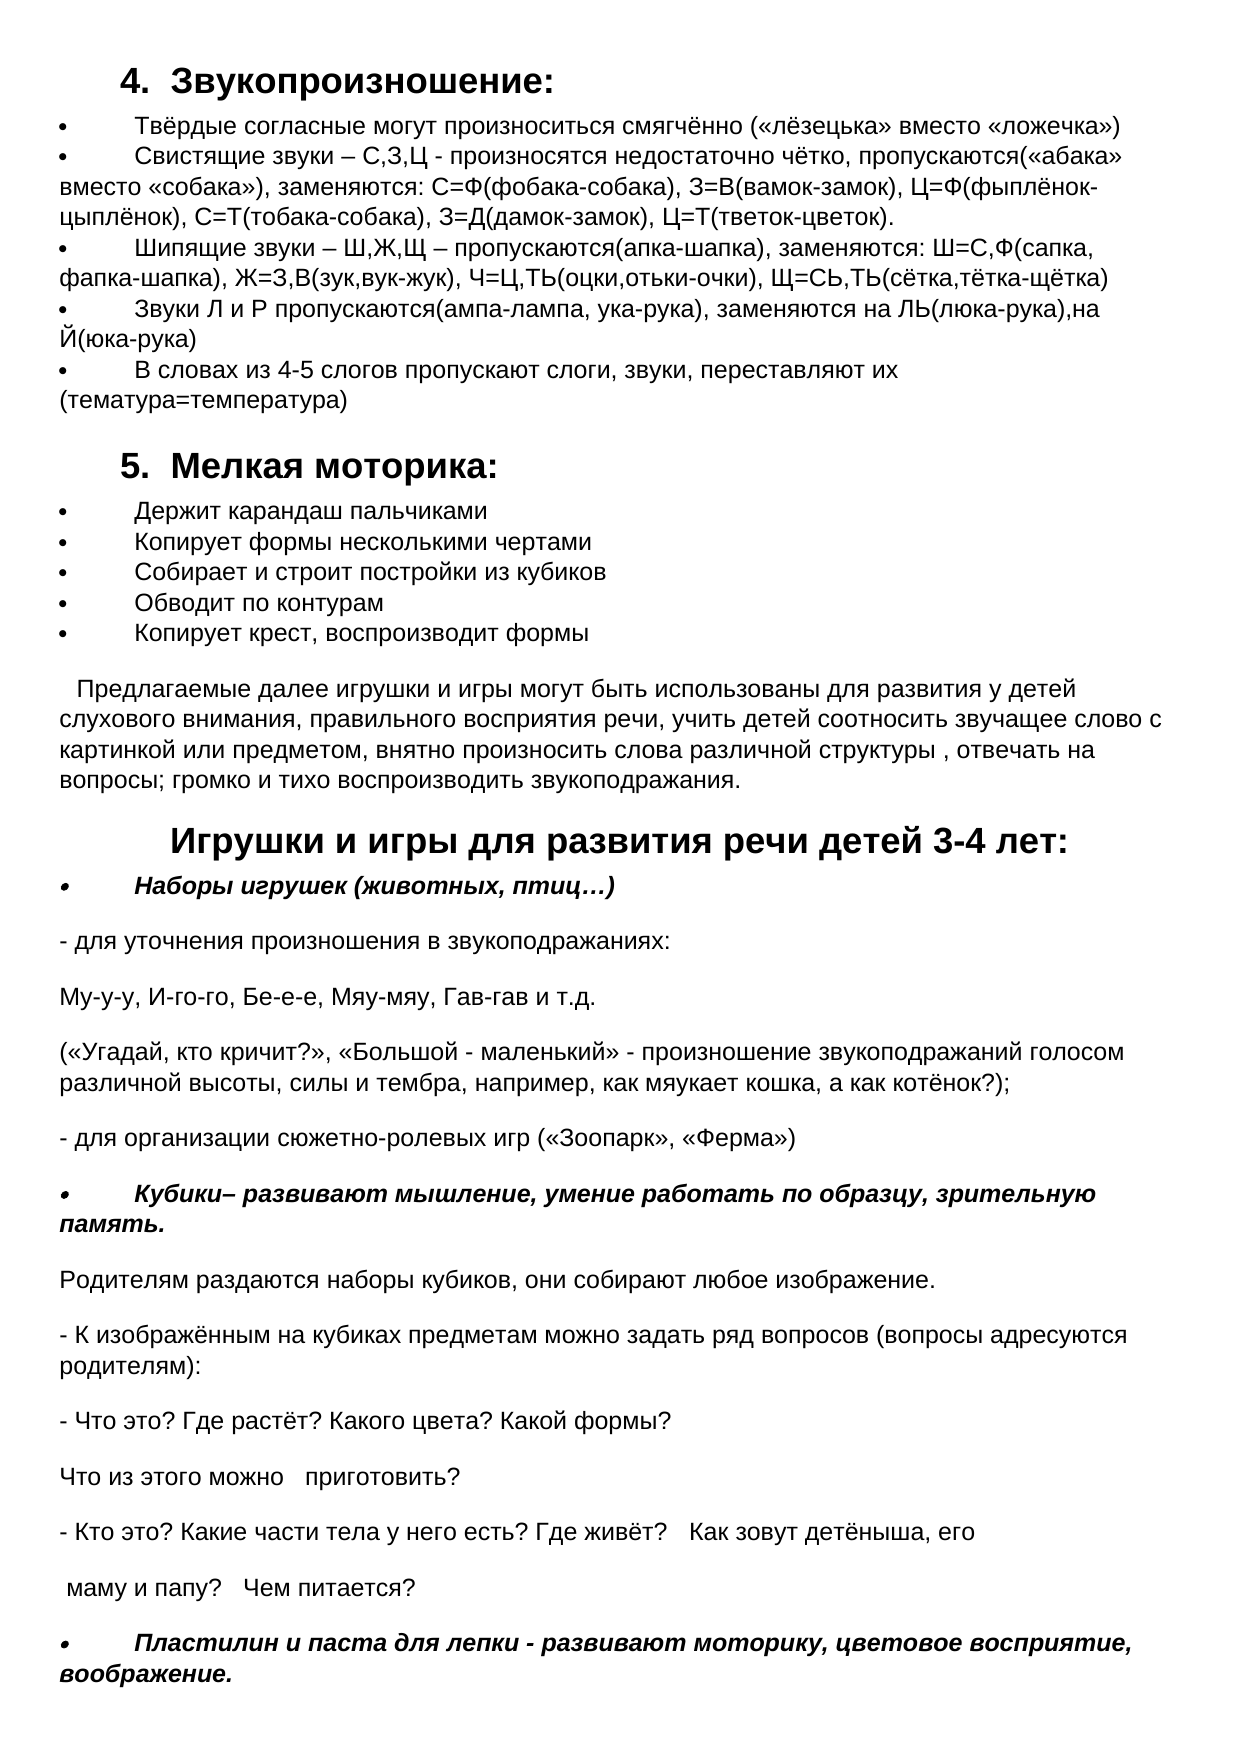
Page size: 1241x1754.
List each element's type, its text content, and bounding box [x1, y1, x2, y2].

text маму и папу? Чем питается? [59, 1571, 1181, 1602]
text - К изображённым на кубиках предметам можно задать ряд вопросов (вопросы адресуются родителям): [59, 1318, 1181, 1379]
text Предлагаемые далее игрушки и игры могут быть использованы для развития у детей слухового внимания, правильного восприятия речи, учить детей соотносить звучащее слово с картинкой или предметом, внятно произносить слова различной структуры , отвечать на вопросы; громко и тихо воспроизводить звукоподражания. [59, 672, 1181, 794]
list Пластилин и паста для лепки - развивают моторику, цветовое восприятие, воображение. [59, 1627, 1181, 1688]
text 4. Звукопроизношение: [59, 59, 1181, 101]
list Кубики– развивают мышление, умение работать по образцу, зрительную память. [59, 1177, 1181, 1238]
list Собирает и строит постройки из кубиков [59, 555, 1181, 586]
text («Угадай, кто кричит?», «Большой - маленький» - произношение звукоподражаний голосом различной высоты, силы и тембра, например, как мяукает кошка, а как котёнок?); [59, 1035, 1181, 1096]
text Родителям раздаются наборы кубиков, они собирают любое изображение. [59, 1263, 1181, 1293]
list Копирует крест, воспроизводит формы [59, 616, 1181, 647]
list Копирует формы несколькими чертами [59, 525, 1181, 555]
text 5. Мелкая моторика: [59, 444, 1181, 487]
text Игрушки и игры для развития речи детей 3-4 лет: [59, 819, 1181, 861]
list Наборы игрушек (животных, птиц…) [59, 869, 1181, 899]
text Что из этого можно приготовить? [59, 1460, 1181, 1491]
text Му-у-у, И-го-го, Бе-е-е, Мяу-мяу, Гав-гав и т.д. [59, 980, 1181, 1010]
list Держит карандаш пальчиками [59, 494, 1181, 525]
list Звуки Л и Р пропускаются(ампа-лампа, ука-рука), заменяются на ЛЬ(люка-рука),на Й(юка-рука) [59, 292, 1181, 353]
text - Кто это? Какие части тела у него есть? Где живёт? Как зовут детёныша, его [59, 1516, 1181, 1546]
list Шипящие звуки – Ш,Ж,Щ – пропускаются(апка-шапка), заменяются: Ш=С,Ф(сапка, фапка-шапка), Ж=З,В(зук,вук-жук), Ч=Ц,ТЬ(оцки,отьки-очки), Щ=СЬ,ТЬ(сётка,тётка-щётка) [59, 231, 1181, 292]
list Свистящие звуки – С,З,Ц - произносятся недостаточно чётко, пропускаются(«абака» вместо «собака»), заменяются: С=Ф(фобака-собака), З=В(вамок-замок), Ц=Ф(фыплёнок-цыплёнок), С=Т(тобака-собака), З=Д(дамок-замок), Ц=Т(тветок-цветок). [59, 139, 1181, 231]
list В словах из 4-5 слогов пропускают слоги, звуки, переставляют их (тематура=температура) [59, 353, 1181, 414]
list Обводит по контурам [59, 586, 1181, 616]
text - Что это? Где растёт? Какого цвета? Какой формы? [59, 1404, 1181, 1435]
list Твёрдые согласные могут произноситься смягчённо («лёзецька» вместо «ложечка») [59, 109, 1181, 139]
text - для организации сюжетно-ролевых игр («Зоопарк», «Ферма») [59, 1121, 1181, 1152]
text - для уточнения произношения в звукоподражаниях: [59, 924, 1181, 955]
